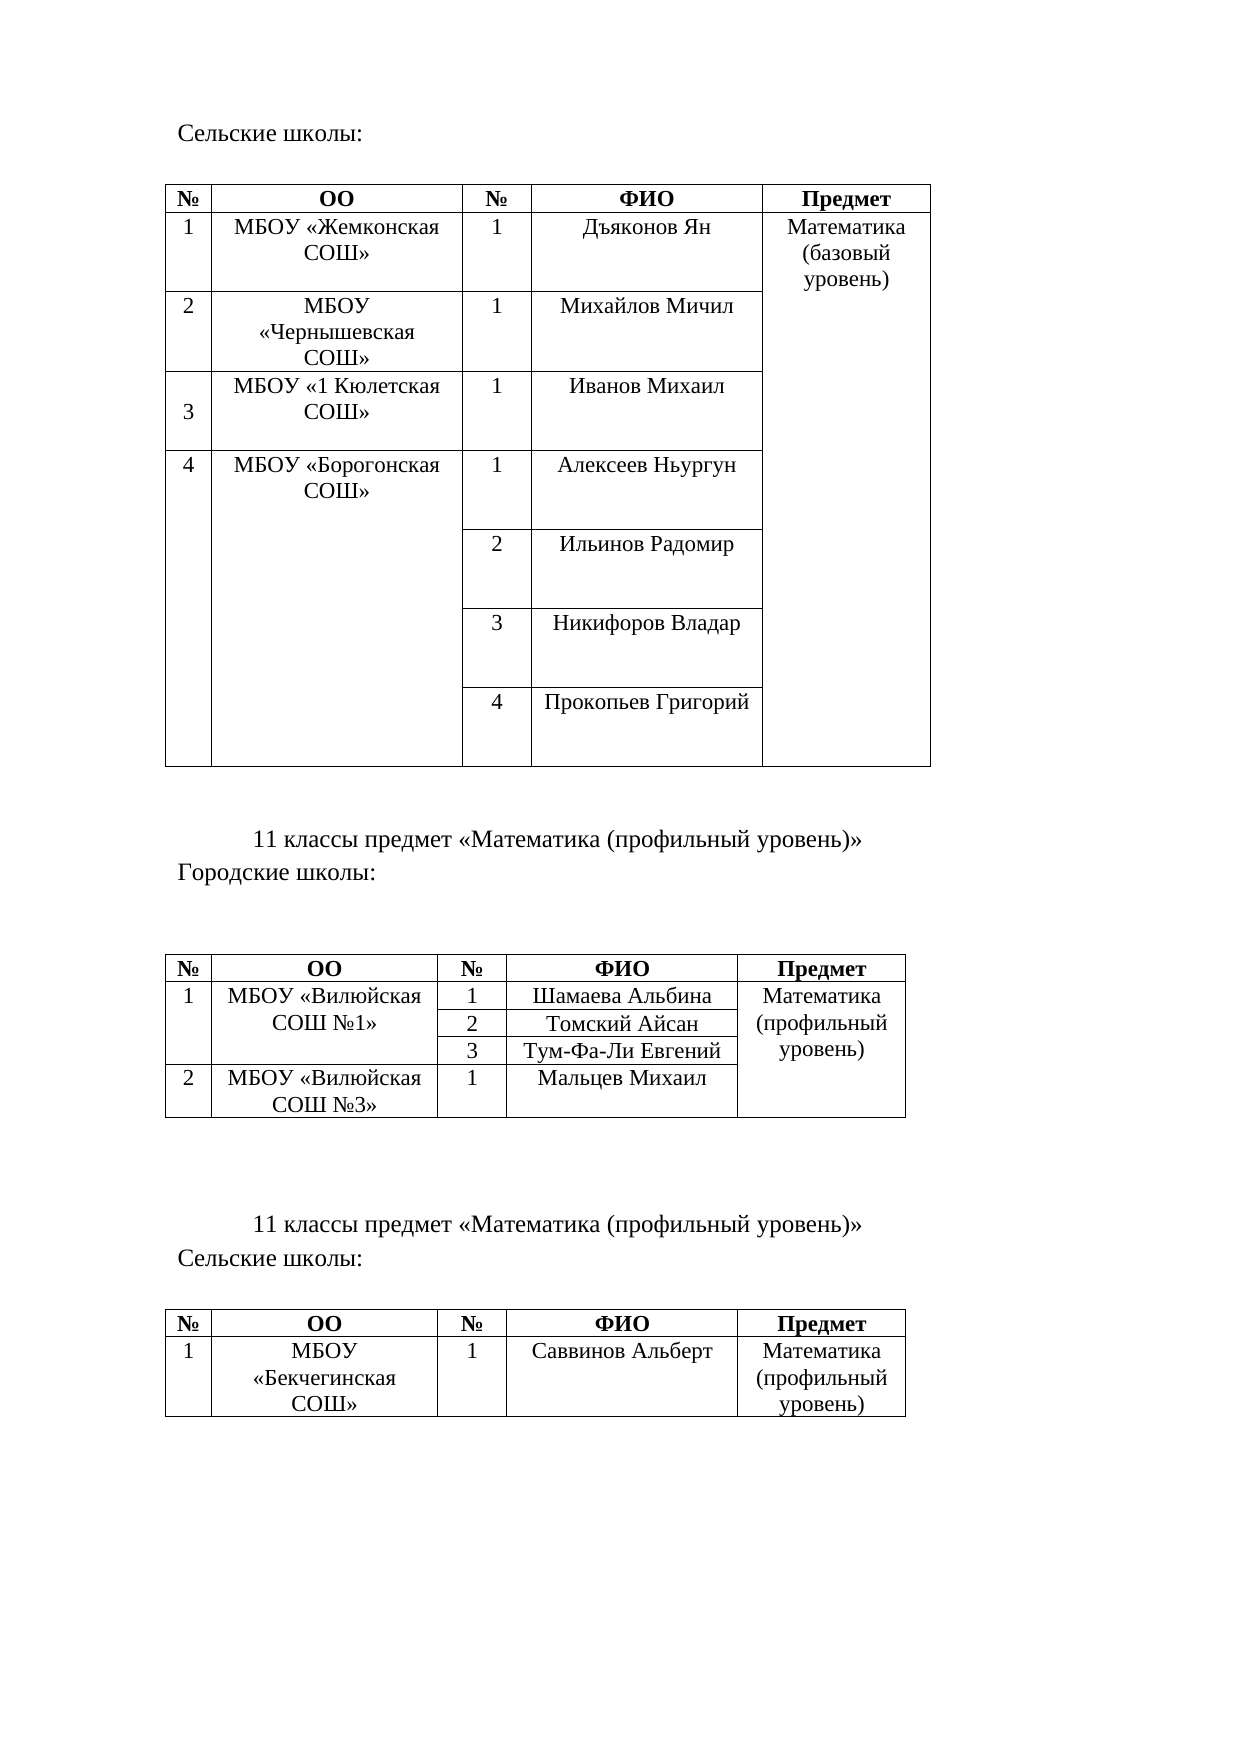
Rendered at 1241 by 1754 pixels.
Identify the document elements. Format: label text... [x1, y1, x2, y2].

table_header № [463, 185, 531, 212]
table_cell 3 [438, 1037, 506, 1063]
table_header ОО [212, 185, 462, 212]
table_cell МБОУ «1 Кюлетская СОШ» [212, 372, 462, 450]
table_cell Прокопьев Григорий [532, 688, 762, 766]
table_cell 1 [166, 982, 211, 1063]
table_cell МБОУ «Борогонская СОШ» [212, 451, 462, 766]
text Сельские школы: [177, 1243, 1152, 1271]
table_cell 1 [166, 213, 211, 291]
table_header ОО [212, 955, 437, 981]
table_cell Михайлов Мичил [532, 292, 762, 371]
table_cell 1 [438, 1337, 506, 1416]
table_cell Тум-Фа-Ли Евгений [507, 1037, 737, 1063]
table_header Предмет [738, 955, 905, 981]
table_cell Математика (профильный уровень) [738, 1337, 905, 1416]
table_header № [166, 1310, 211, 1336]
table_cell Алексеев Ньургун [532, 451, 762, 529]
table_cell 1 [463, 213, 531, 291]
table_cell 3 [463, 609, 531, 687]
table_cell МБОУ «Вилюйская СОШ №1» [212, 982, 437, 1063]
table_cell 2 [166, 1065, 211, 1117]
table_cell Иванов Михаил [532, 372, 762, 450]
table_cell МБОУ «Чернышевская СОШ» [212, 292, 462, 371]
list 11 классы предмет «Математика (профильный уровень)» [252, 1209, 1152, 1238]
text Сельские школы: [177, 118, 1152, 147]
table_cell МБОУ «Вилюйская СОШ №3» [212, 1065, 437, 1117]
table_cell МБОУ «Жемконская СОШ» [212, 213, 462, 291]
table_cell 1 [438, 1065, 506, 1117]
table_cell Никифоров Владар [532, 609, 762, 687]
table_cell МБОУ «Бекчегинская СОШ» [212, 1337, 437, 1416]
table_header ФИО [507, 955, 737, 981]
table_cell 1 [166, 1337, 211, 1416]
table_cell 2 [438, 1010, 506, 1036]
table_header № [438, 955, 506, 981]
table_header Предмет [763, 185, 930, 212]
table_cell Математика (базовый уровень) [763, 213, 930, 766]
table_cell Мальцев Михаил [507, 1065, 737, 1117]
table_cell 3 [166, 372, 211, 450]
table_header ОО [212, 1310, 437, 1336]
table_cell 4 [166, 451, 211, 766]
list 11 классы предмет «Математика (профильный уровень)» [252, 824, 1152, 852]
table_header ФИО [507, 1310, 737, 1336]
table_cell 2 [166, 292, 211, 371]
table_cell Шамаева Альбина [507, 982, 737, 1009]
table_cell 2 [463, 530, 531, 608]
table_cell Дъяконов Ян [532, 213, 762, 291]
table_cell 1 [438, 982, 506, 1009]
table_cell Ильинов Радомир [532, 530, 762, 608]
table_header № [166, 955, 211, 981]
table_cell Томский Айсан [507, 1010, 737, 1036]
table_cell 1 [463, 372, 531, 450]
table_header ФИО [532, 185, 762, 212]
table_cell Саввинов Альберт [507, 1337, 737, 1416]
text Городские школы: [177, 857, 1152, 886]
table_cell Математика (профильный уровень) [738, 982, 905, 1117]
table_header № [438, 1310, 506, 1336]
table_header Предмет [738, 1310, 905, 1336]
table_cell 4 [463, 688, 531, 766]
table_header № [166, 185, 211, 212]
table_cell 1 [463, 292, 531, 371]
table_cell 1 [463, 451, 531, 529]
